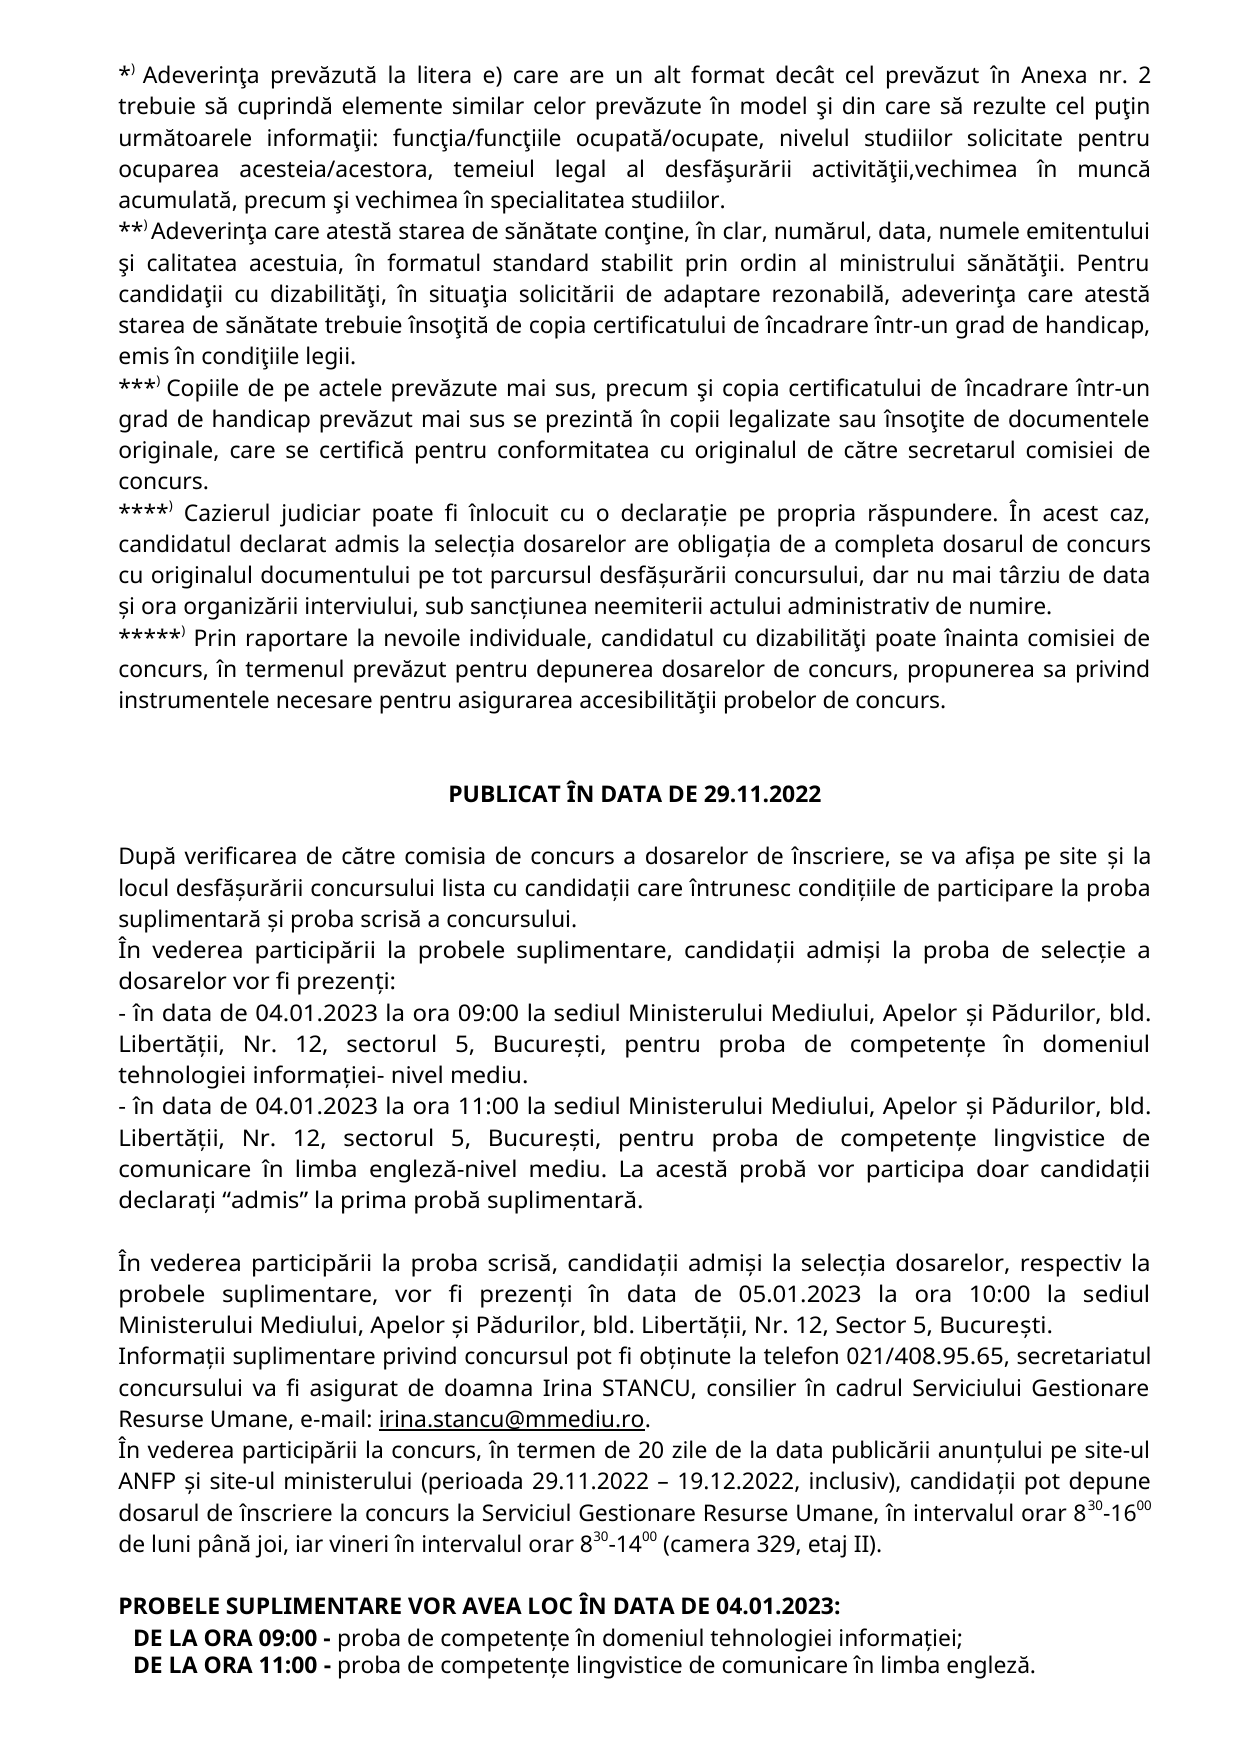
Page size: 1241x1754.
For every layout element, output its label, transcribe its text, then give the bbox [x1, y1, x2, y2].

text PUBLICAT ÎN DATA DE 29.11.2022 [118, 778, 1152, 809]
text DE LA ORA 09:00 - proba de competențe în domeniul tehnologiei informației; [118, 1622, 1152, 1653]
text - în data de 04.01.2023 la ora 11:00 la sediul Ministerului Mediului, Apelor și Pădurilor, bld. Libertății, Nr. 12, sectorul 5, București, pentru proba de competențe lingvistice de comunicare în limba engleză-nivel mediu. La acestă probă vor participa doar candidații declarați “admis” la prima probă suplimentară. [118, 1090, 1152, 1215]
text În vederea participării la probele suplimentare, candidaţii admişi la proba de selecţie a dosarelor vor fi prezenţi: [118, 934, 1152, 997]
text DE LA ORA 11:00 - proba de competențe lingvistice de comunicare în limba engleză. [118, 1653, 1140, 1679]
text După verificarea de către comisia de concurs a dosarelor de înscriere, se va afişa pe site și la locul desfășurării concursului lista cu candidaţii care întrunesc condiţiile de participare la proba suplimentară și proba scrisă a concursului. [118, 840, 1152, 934]
text PROBELE SUPLIMENTARE VOR AVEA LOC ÎN DATA DE 04.01.2023: [118, 1590, 1152, 1622]
text *****) Prin raportare la nevoile individuale, candidatul cu dizabilităţi poate înainta comisiei de concurs, în termenul prevăzut pentru depunerea dosarelor de concurs, propunerea sa privind instrumentele necesare pentru asigurarea accesibilităţii probelor de concurs. [118, 622, 1152, 715]
text În vederea participării la concurs, în termen de 20 zile de la data publicării anunţului pe site-ul ANFP și site-ul ministerului (perioada 29.11.2022 – 19.12.2022, inclusiv), candidaţii pot depune dosarul de înscriere la concurs la Serviciul Gestionare Resurse Umane, în intervalul orar 830-1600 de luni până joi, iar vineri în intervalul orar 830-1400 (camera 329, etaj II). [118, 1434, 1152, 1559]
text În vederea participării la proba scrisă, candidaţii admişi la selecţia dosarelor, respectiv la probele suplimentare, vor fi prezenţi în data de 05.01.2023 la ora 10:00 la sediul Ministerului Mediului, Apelor și Pădurilor, bld. Libertății, Nr. 12, Sector 5, București. [118, 1247, 1152, 1340]
text *) Adeverinţa prevăzută la litera e) care are un alt format decât cel prevăzut în Anexa nr. 2 trebuie să cuprindă elemente similar celor prevăzute în model şi din care să rezulte cel puţin următoarele informaţii: funcţia/funcţiile ocupată/ocupate, nivelul studiilor solicitate pentru ocuparea acesteia/acestora, temeiul legal al desfăşurării activităţii,vechimea în muncă acumulată, precum şi vechimea în specialitatea studiilor. [118, 59, 1152, 215]
text **) Adeverinţa care atestă starea de sănătate conţine, în clar, numărul, data, numele emitentului şi calitatea acestuia, în formatul standard stabilit prin ordin al ministrului sănătăţii. Pentru candidaţii cu dizabilităţi, în situaţia solicitării de adaptare rezonabilă, adeverinţa care atestă starea de sănătate trebuie însoţită de copia certificatului de încadrare într-un grad de handicap, emis în condiţiile legii. [118, 215, 1152, 372]
text ***) Copiile de pe actele prevăzute mai sus, precum şi copia certificatului de încadrare într-un grad de handicap prevăzut mai sus se prezintă în copii legalizate sau însoţite de documentele originale, care se certifică pentru conformitatea cu originalul de către secretarul comisiei de concurs. [118, 372, 1152, 497]
text ****) Cazierul judiciar poate fi înlocuit cu o declaraţie pe propria răspundere. În acest caz, candidatul declarat admis la selecţia dosarelor are obligaţia de a completa dosarul de concurs cu originalul documentului pe tot parcursul desfăşurării concursului, dar nu mai târziu de data şi ora organizării interviului, sub sancţiunea neemiterii actului administrativ de numire. [118, 497, 1152, 622]
text - în data de 04.01.2023 la ora 09:00 la sediul Ministerului Mediului, Apelor și Pădurilor, bld. Libertății, Nr. 12, sectorul 5, București, pentru proba de competențe în domeniul tehnologiei informației- nivel mediu. [118, 997, 1152, 1090]
text Informaţii suplimentare privind concursul pot fi obţinute la telefon 021/408.95.65, secretariatul concursului va fi asigurat de doamna Irina STANCU, consilier în cadrul Serviciului Gestionare Resurse Umane, e-mail: irina.stancu@mmediu.ro. [118, 1340, 1152, 1434]
